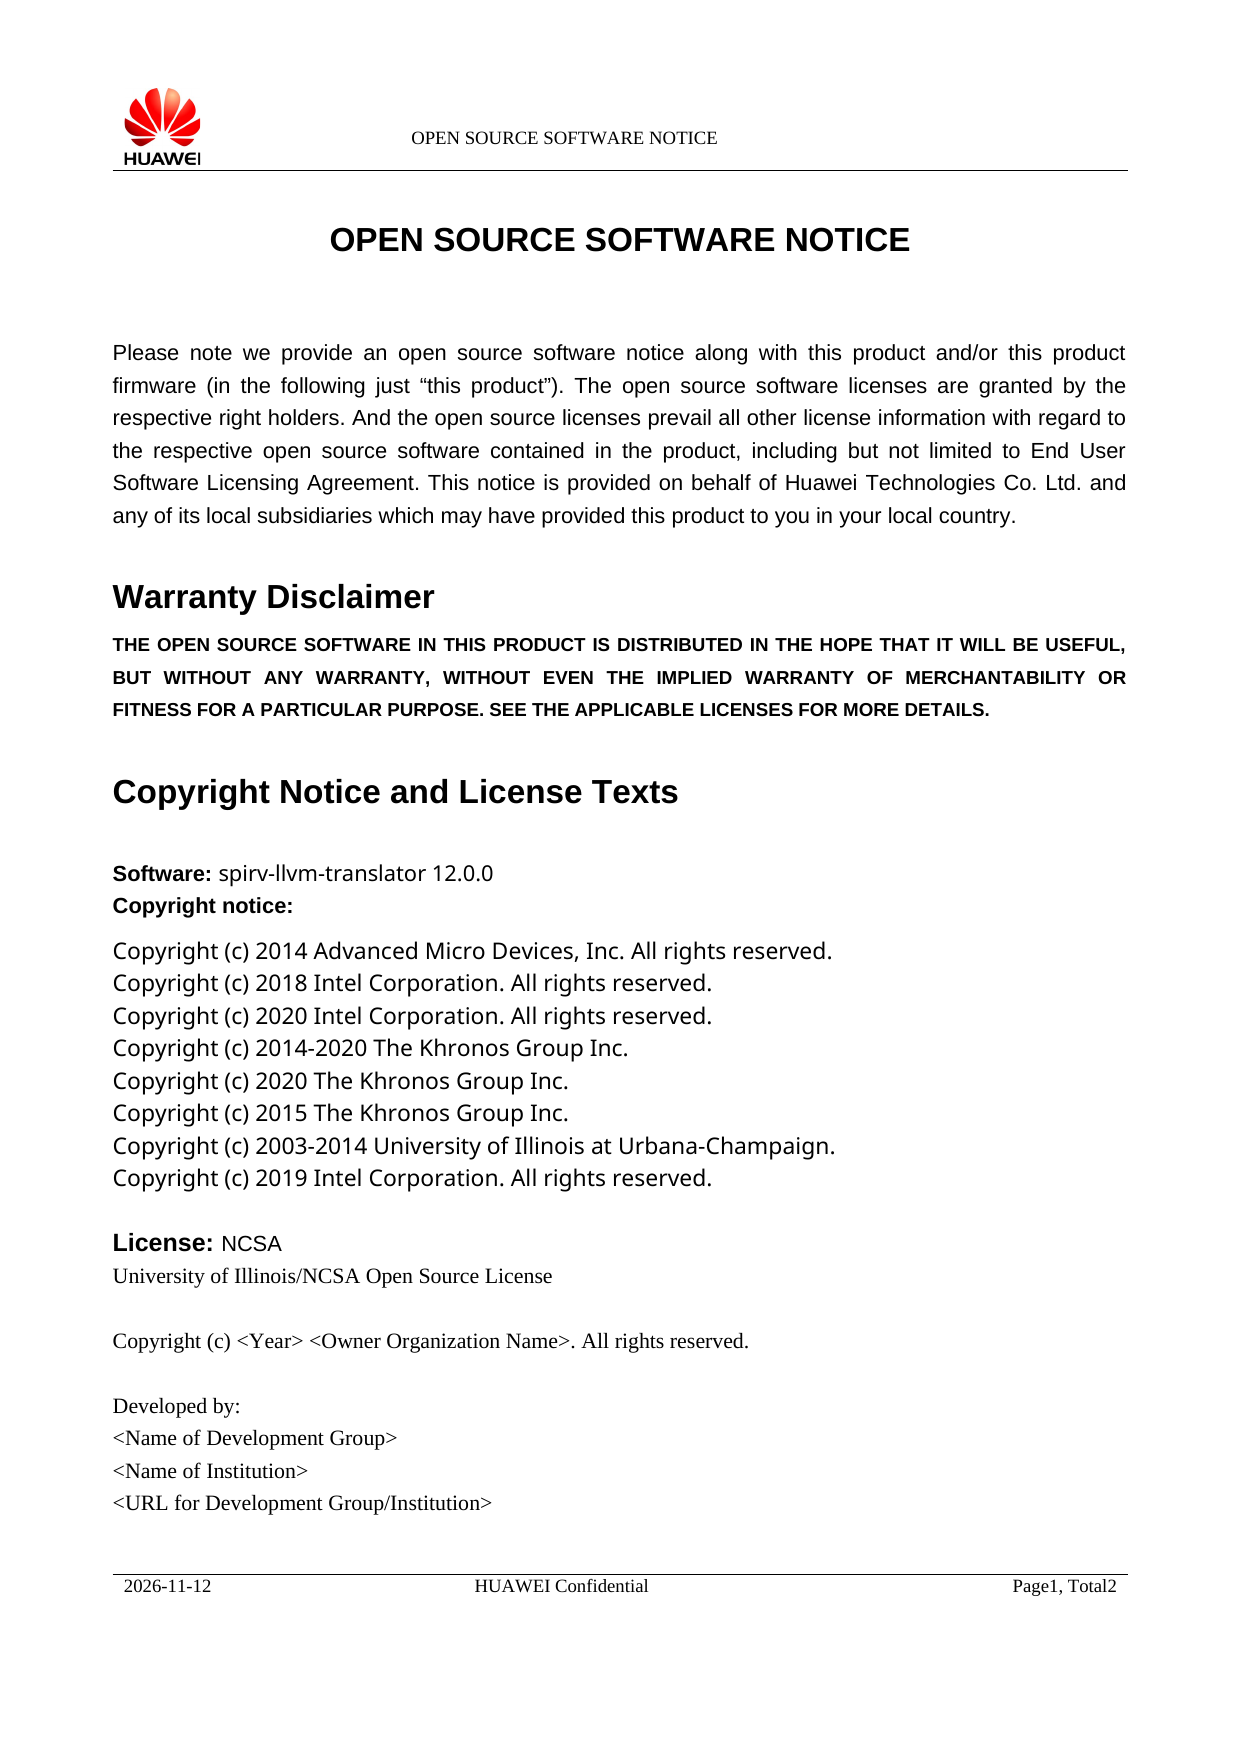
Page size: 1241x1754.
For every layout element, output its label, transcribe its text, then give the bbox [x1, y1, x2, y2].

title Software: spirv-llvm-translator 12.0.0 [112, 856, 1128, 889]
text OPEN SOURCE SOFTWARE NOTICE [112, 206, 1128, 271]
text License: NCSA [112, 1226, 1128, 1259]
text Copyright Notice and License Texts [112, 759, 1128, 824]
text Copyright (c) 2014 Advanced Micro Devices, Inc. All rights reserved. Copyright (c) 2018 Intel Corporation. All rights reserved. Copyright (c) 2020 Intel Corporation. All rights reserved. Copyright (c) 2014-2020 The Khronos Group Inc. Copyright (c) 2020 The Khronos Group Inc. Copyright (c) 2015 The Khronos Group Inc. Copyright (c) 2003-2014 University of Illinois at Urbana-Champaign. Copyright (c) 2019 Intel Corporation. All rights reserved. [112, 934, 1128, 1226]
text Copyright notice: [112, 889, 1128, 921]
text The open source software in this product is distributed in the hope that it will be useful, but WITHOUT ANY WARRANTY, without even the implied warranty of MERCHANTABILITY or FITNESS FOR A PARTICULAR PURPOSE. See the applicable licenses for more details. [112, 629, 1128, 726]
picture [124, 88, 201, 165]
text Please note we provide an open source software notice along with this product and/or this product firmware (in the following just “this product”). The open source software licenses are granted by the respective right holders. And the open source licenses prevail all other license information with regard to the respective open source software contained in the product, including but not limited to End User Software Licensing Agreement. This notice is provided on behalf of Huawei Technologies Co. Ltd. and any of its local subsidiaries which may have provided this product to you in your local country. [112, 336, 1128, 531]
text Warranty Disclaimer [112, 564, 1128, 629]
